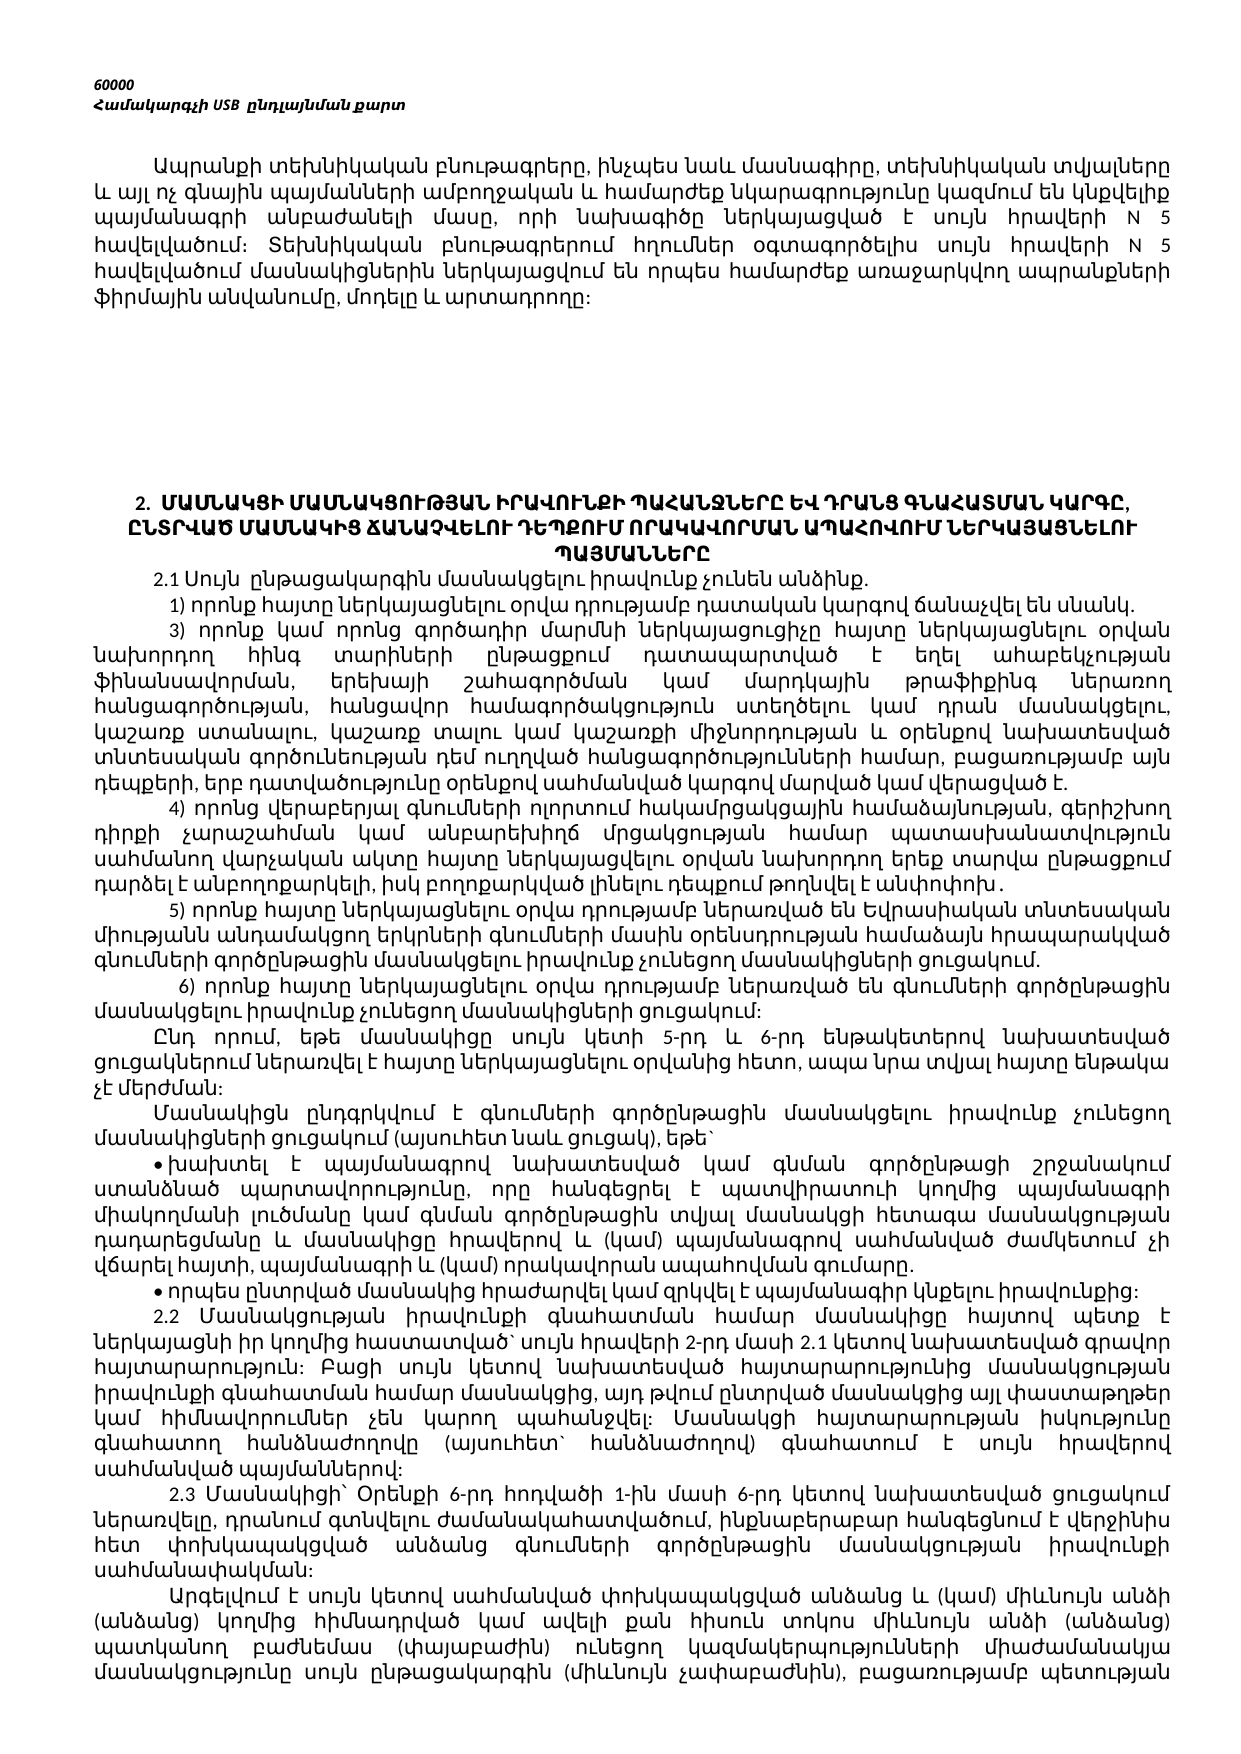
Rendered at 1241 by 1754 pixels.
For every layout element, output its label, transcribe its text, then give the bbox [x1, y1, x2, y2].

text 6) որոնք հայտը ներկայացնելու օրվա դրությամբ ներառված են գնումների գործընթացին մասնակցելու իրավունք չունեցող մասնակիցների ցուցակում: [94, 973, 1171, 1024]
text • որպես ընտրված մասնակից հրաժարվել կամ զրկվել է պայմանագիր կնքելու իրավունքից: [94, 1278, 1171, 1303]
text 5) որոնք հայտը ներկայացնելու օրվա դրությամբ ներառված են Եվրասիական տնտեսական միությանն անդամակցող երկրների գնումների մասին օրենսդրության համաձայն հրապարակված գնումների գործընթացին մասնակցելու իրավունք չունեցող մասնակիցների ցուցակում. [94, 897, 1171, 973]
text 2.1 Սույն ընթացակարգին մասնակցելու իրավունք չունեն անձինք. [94, 566, 1171, 592]
text 2.2 Մասնակցության իրավունքի գնահատման համար մասնակիցը հայտով պետք է ներկայացնի իր կողմից հաստատված` սույն հրավերի 2-րդ մասի 2.1 կետով նախատեսված գրավոր հայտարարություն: Բացի սույն կետով նախատեսված հայտարարությունից մասնակցության իրավունքի գնահատման համար մասնակցից, այդ թվում ընտրված մասնակցից այլ փաստաթղթեր կամ հիմնավորումներ չեն կարող պահանջվել: Մասնակցի հայտարարության իսկությունը գնահատող հանձնաժողովը (այսուհետ` հանձնաժողով) գնահատում է սույն հրավերով սահմանված պայմաններով: [94, 1303, 1171, 1481]
text Ապրանքի տեխնիկական բնութագրերը, ինչպես նաև մասնագիրը, տեխնիկական տվյալները և այլ ոչ գնային պայմանների ամբողջական և համարժեք նկարագրությունը կազմում են կնքվելիք պայմանագրի անբաժանելի մասը, որի նախագիծը ներկայացված է սույն հրավերի N 5 հավելվածում։ Տեխնիկական բնութագրերում հղումներ օգտագործելիս սույն հրավերի N 5 հավելվածում մասնակիցներին ներկայացվում են որպես համարժեք առաջարկվող ապրանքների ֆիրմային անվանումը, մոդելը և արտադրողը: [94, 154, 1171, 309]
text 4) որոնց վերաբերյալ գնումների ոլորտում հակամրցակցային համաձայնության, գերիշխող դիրքի չարաշահման կամ անբարեխիղճ մրցակցության համար պատասխանատվություն սահմանող վարչական ակտը հայտը ներկայացվելու օրվան նախորդող երեք տարվա ընթացքում դարձել է անբողոքարկելի, իսկ բողոքարկված լինելու դեպքում թողնվել է անփոփոխ․ [94, 795, 1171, 897]
text 1) որոնք հայտը ներկայացնելու օրվա դրությամբ դատական կարգով ճանաչվել են սնանկ. [94, 592, 1171, 617]
text Ընդ որում, եթե մասնակիցը սույն կետի 5-րդ և 6-րդ ենթակետերով նախատեսված ցուցակներում ներառվել է հայտը ներկայացնելու օրվանից հետո, ապա նրա տվյալ հայտը ենթակա չէ մերժման: [94, 1024, 1171, 1100]
text 2. ՄԱՍՆԱԿՑԻ ՄԱՍՆԱԿՑՈՒԹՅԱՆ ԻՐԱՎՈՒՆՔԻ ՊԱՀԱՆՋՆԵՐԸ ԵՎ ԴՐԱՆՑ ԳՆԱՀԱՏՄԱՆ ԿԱՐԳԸ, ԸՆՏՐՎԱԾ ՄԱՍՆԱԿԻՑ ՃԱՆԱՉՎԵԼՈՒ ԴԵՊՔՈՒՄ ՈՐԱԿԱՎՈՐՄԱՆ ԱՊԱՀՈՎՈՒՄ ՆԵՐԿԱՅԱՑՆԵԼՈՒ ՊԱՅՄԱՆՆԵՐԸ [94, 490, 1171, 566]
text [94, 1583, 1171, 1685]
text 2.3 Մասնակիցի՝ Օրենքի 6-րդ հոդվածի 1-ին մասի 6-րդ կետով նախատեսված ցուցակում ներառվելը, դրանում գտնվելու ժամանակահատվածում, ինքնաբերաբար հանգեցնում է վերջինիս հետ փոխկապակցված անձանց գնումների գործընթացին մասնակցության իրավունքի սահմանափակման: [94, 1481, 1171, 1583]
text 3) որոնք կամ որոնց գործադիր մարմնի ներկայացուցիչը հայտը ներկայացնելու օրվան նախորդող հինգ տարիների ընթացքում դատապարտված է եղել ահաբեկչության ֆինանսավորման, երեխայի շահագործման կամ մարդկային թրաֆիքինգ ներառող հանցագործության, հանցավոր համագործակցություն ստեղծելու կամ դրան մասնակցելու, կաշառք ստանալու, կաշառք տալու կամ կաշառքի միջնորդության և օրենքով նախատեսված տնտեսական գործունեության դեմ ուղղված հանցագործությունների համար, բացառությամբ այն դեպքերի, երբ դատվածությունը օրենքով սահմանված կարգով մարված կամ վերացված է. [94, 617, 1171, 795]
text • խախտել է պայմանագրով նախատեսված կամ գնման գործընթացի շրջանակում ստանձնած պարտավորությունը, որը հանգեցրել է պատվիրատուի կողմից պայմանագրի միակողմանի լուծմանը կամ գնման գործընթացին տվյալ մասնակցի հետագա մասնակցության դադարեցմանը և մասնակիցը հրավերով և (կամ) պայմանագրով սահմանված ժամկետում չի վճարել հայտի, պայմանագրի և (կամ) որակավորան ապահովման գումարը. [94, 1151, 1171, 1278]
text Մասնակիցն ընդգրկվում է գնումների գործընթացին մասնակցելու իրավունք չունեցող մասնակիցների ցուցակում (այսուհետ նաև ցուցակ), եթե` [94, 1100, 1171, 1151]
